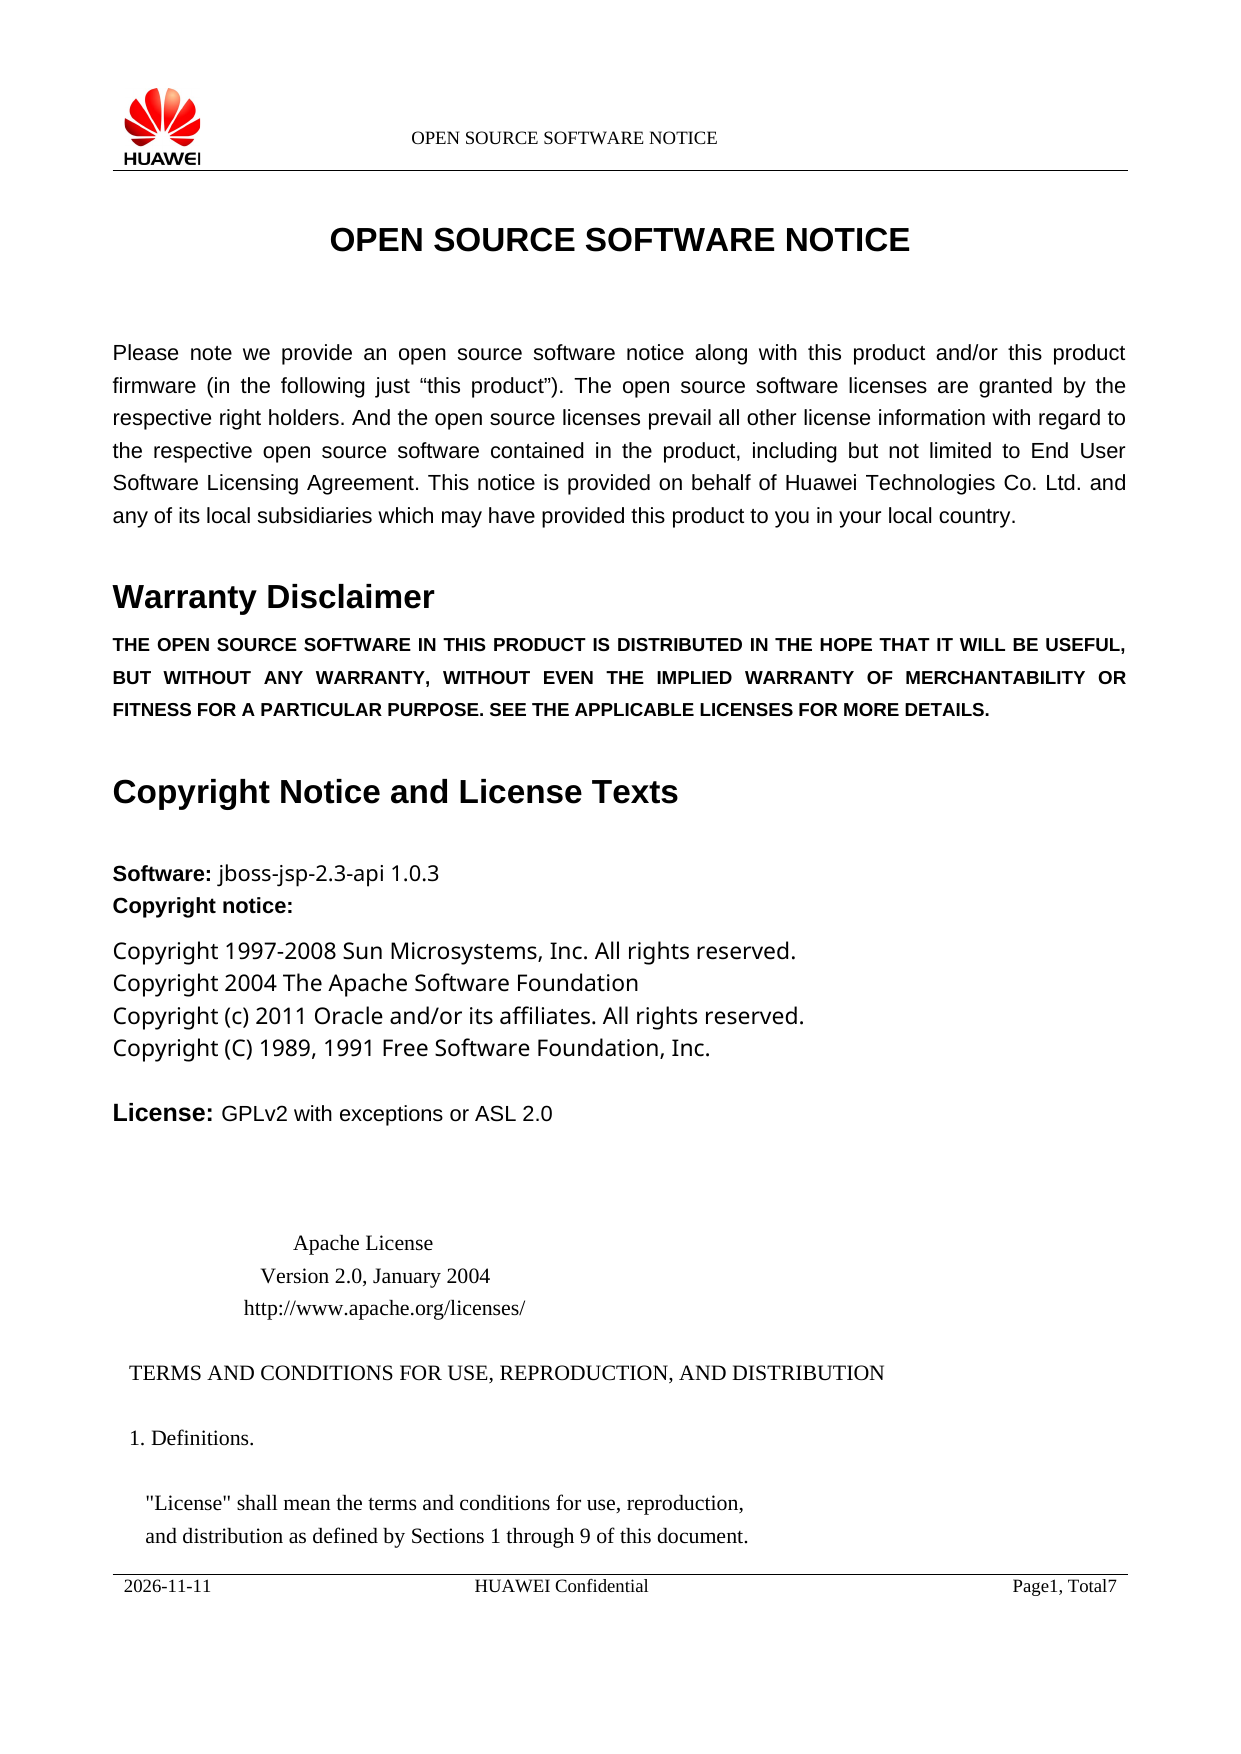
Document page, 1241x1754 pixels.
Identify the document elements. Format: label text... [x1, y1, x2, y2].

title Software: jboss-jsp-2.3-api 1.0.3 [112, 856, 1128, 889]
text Please note we provide an open source software notice along with this product and/or this product firmware (in the following just “this product”). The open source software licenses are granted by the respective right holders. And the open source licenses prevail all other license information with regard to the respective open source software contained in the product, including but not limited to End User Software Licensing Agreement. This notice is provided on behalf of Huawei Technologies Co. Ltd. and any of its local subsidiaries which may have provided this product to you in your local country. [112, 336, 1128, 531]
text The open source software in this product is distributed in the hope that it will be useful, but WITHOUT ANY WARRANTY, without even the implied warranty of MERCHANTABILITY or FITNESS FOR A PARTICULAR PURPOSE. See the applicable licenses for more details. [112, 629, 1128, 726]
text Copyright notice: [112, 889, 1128, 921]
text Copyright 1997-2008 Sun Microsystems, Inc. All rights reserved. Copyright 2004 The Apache Software Foundation Copyright (c) 2011 Oracle and/or its affiliates. All rights reserved. Copyright (C) 1989, 1991 Free Software Foundation, Inc. [112, 934, 1128, 1096]
text OPEN SOURCE SOFTWARE NOTICE [112, 206, 1128, 271]
text Warranty Disclaimer [112, 564, 1128, 629]
picture [124, 88, 201, 165]
text License: GPLv2 with exceptions or ASL 2.0 [112, 1096, 1128, 1129]
text Copyright Notice and License Texts [112, 759, 1128, 824]
